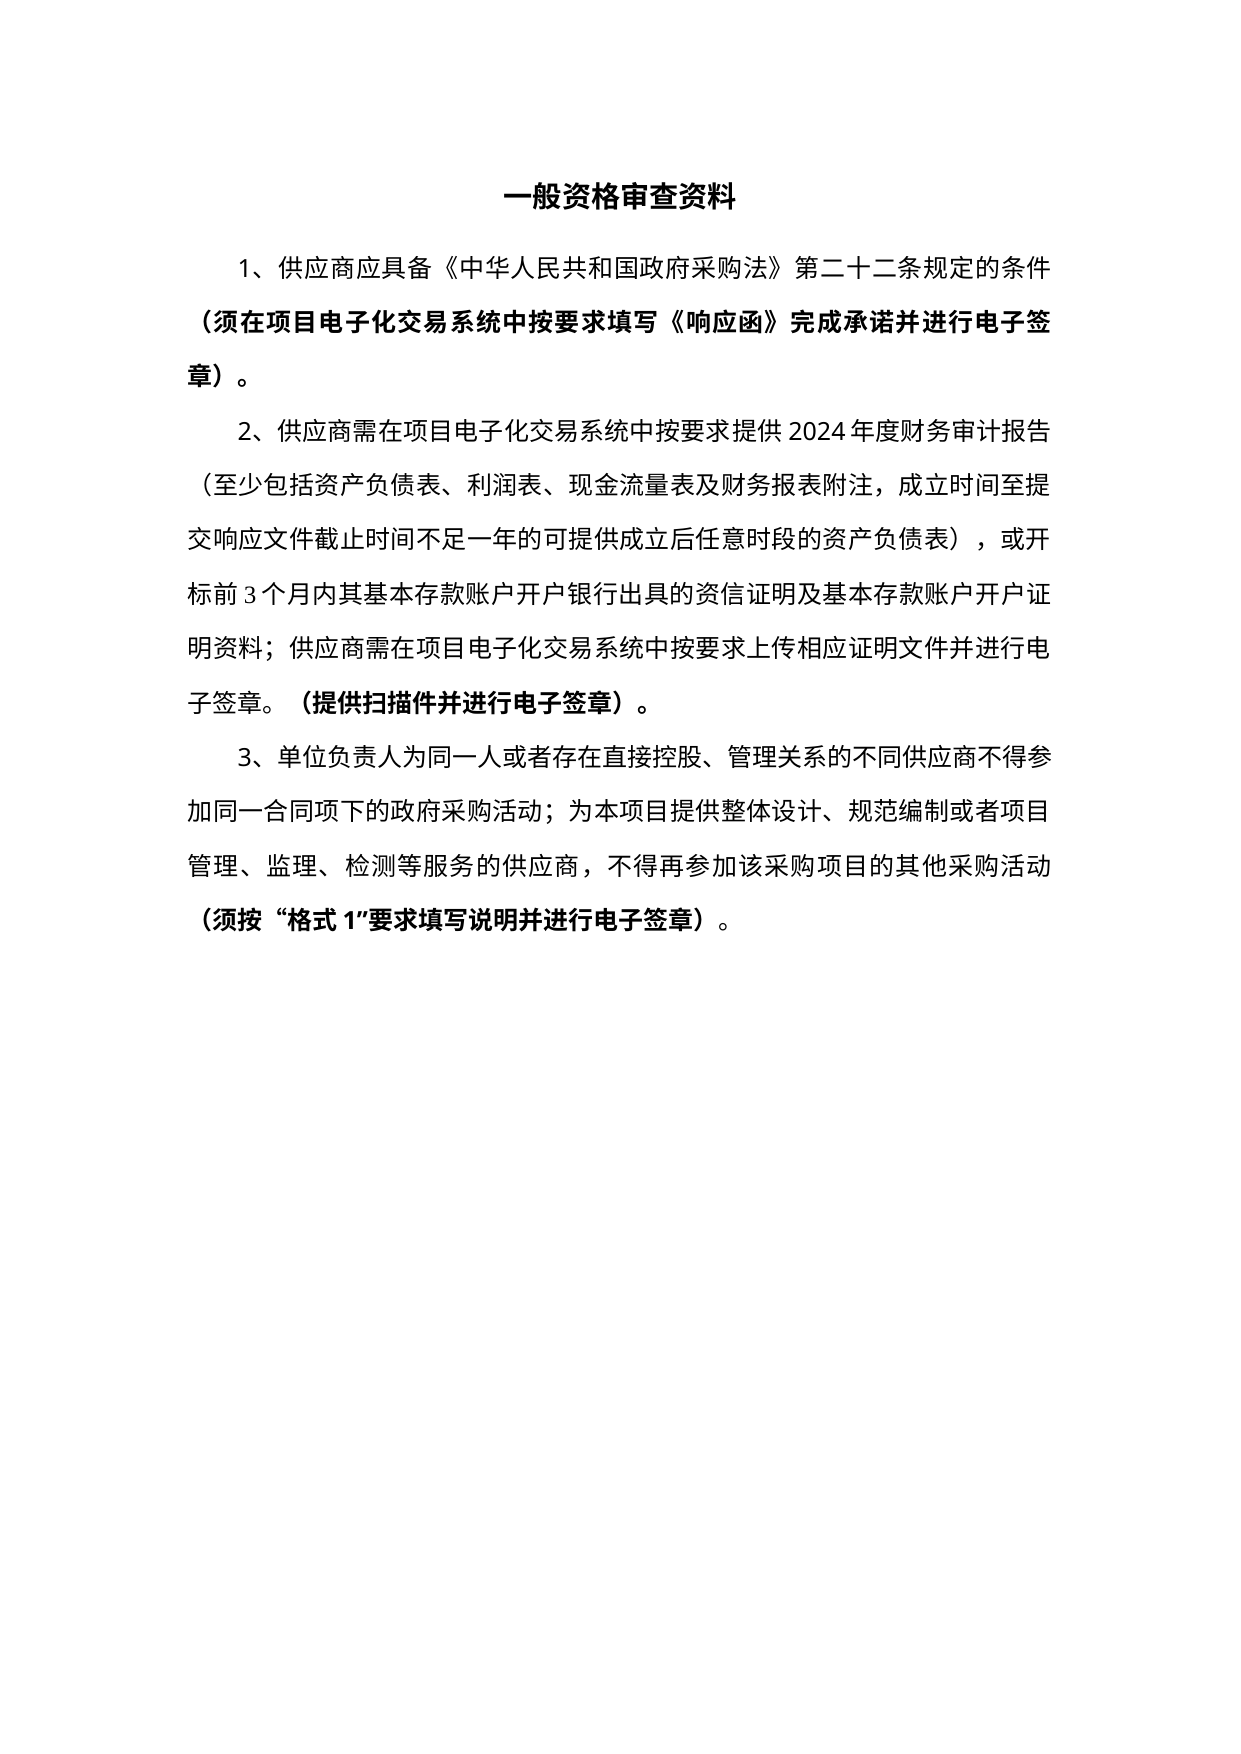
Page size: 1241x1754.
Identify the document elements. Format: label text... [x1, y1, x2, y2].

text 2、供应商需在项目电子化交易系统中按要求提供2024年度财务审计报告（至少包括资产负债表、利润表、现金流量表及财务报表附注，成立时间至提交响应文件截止时间不足一年的可提供成立后任意时段的资产负债表），或开标前3个月内其基本存款账户开户银行出具的资信证明及基本存款账户开户证明资料；供应商需在项目电子化交易系统中按要求上传相应证明文件并进行电子签章。（提供扫描件并进行电子签章）。 [187, 411, 1053, 719]
text 1、供应商应具备《中华人民共和国政府采购法》第二十二条规定的条件（须在项目电子化交易系统中按要求填写《响应函》完成承诺并进行电子签章）。 [187, 248, 1053, 393]
text 3、单位负责人为同一人或者存在直接控股、管理关系的不同供应商不得参加同一合同项下的政府采购活动；为本项目提供整体设计、规范编制或者项目管理、监理、检测等服务的供应商，不得再参加该采购项目的其他采购活动（须按“格式1”要求填写说明并进行电子签章）。 [187, 737, 1053, 937]
subtitle 一般资格审查资料 [187, 162, 1053, 227]
